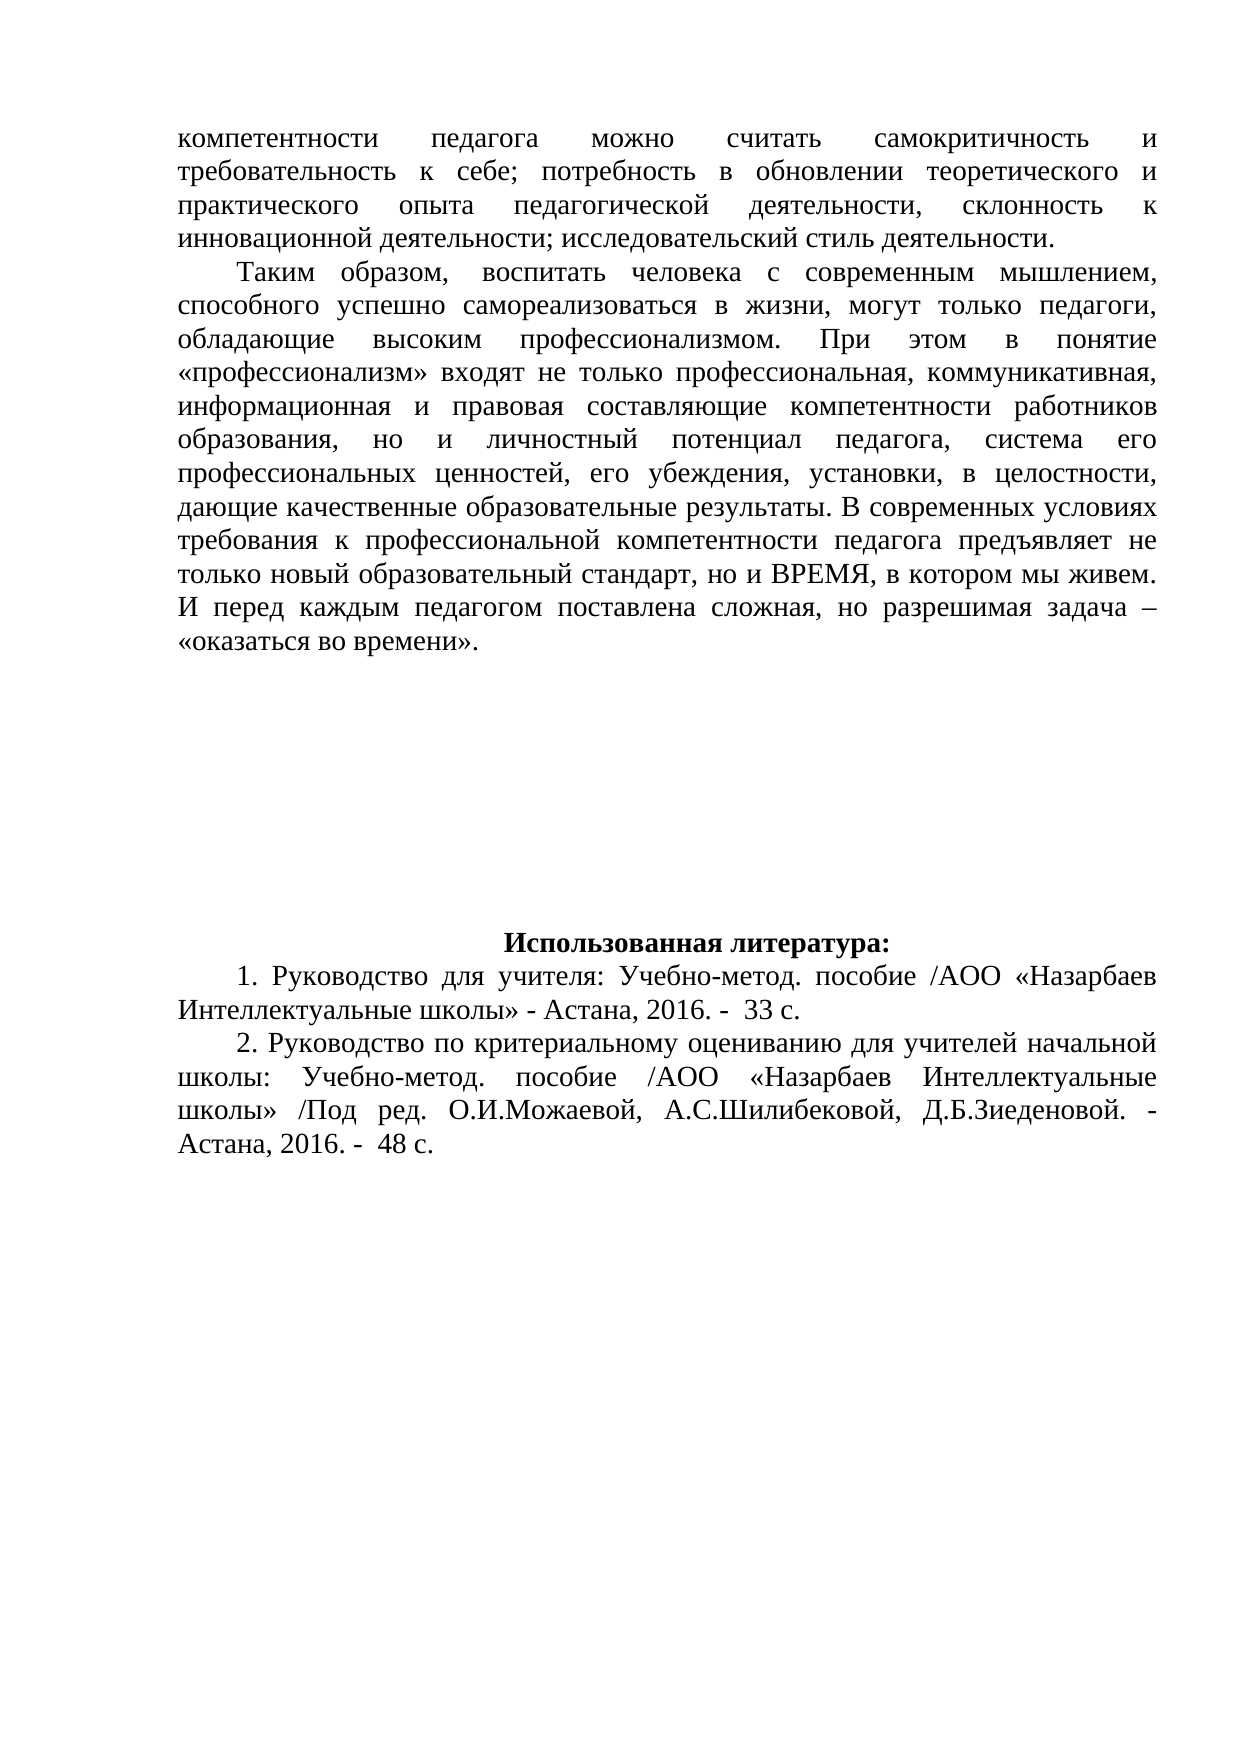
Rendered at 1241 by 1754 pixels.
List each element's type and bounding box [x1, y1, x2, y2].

table_header [176, 118, 1159, 1161]
